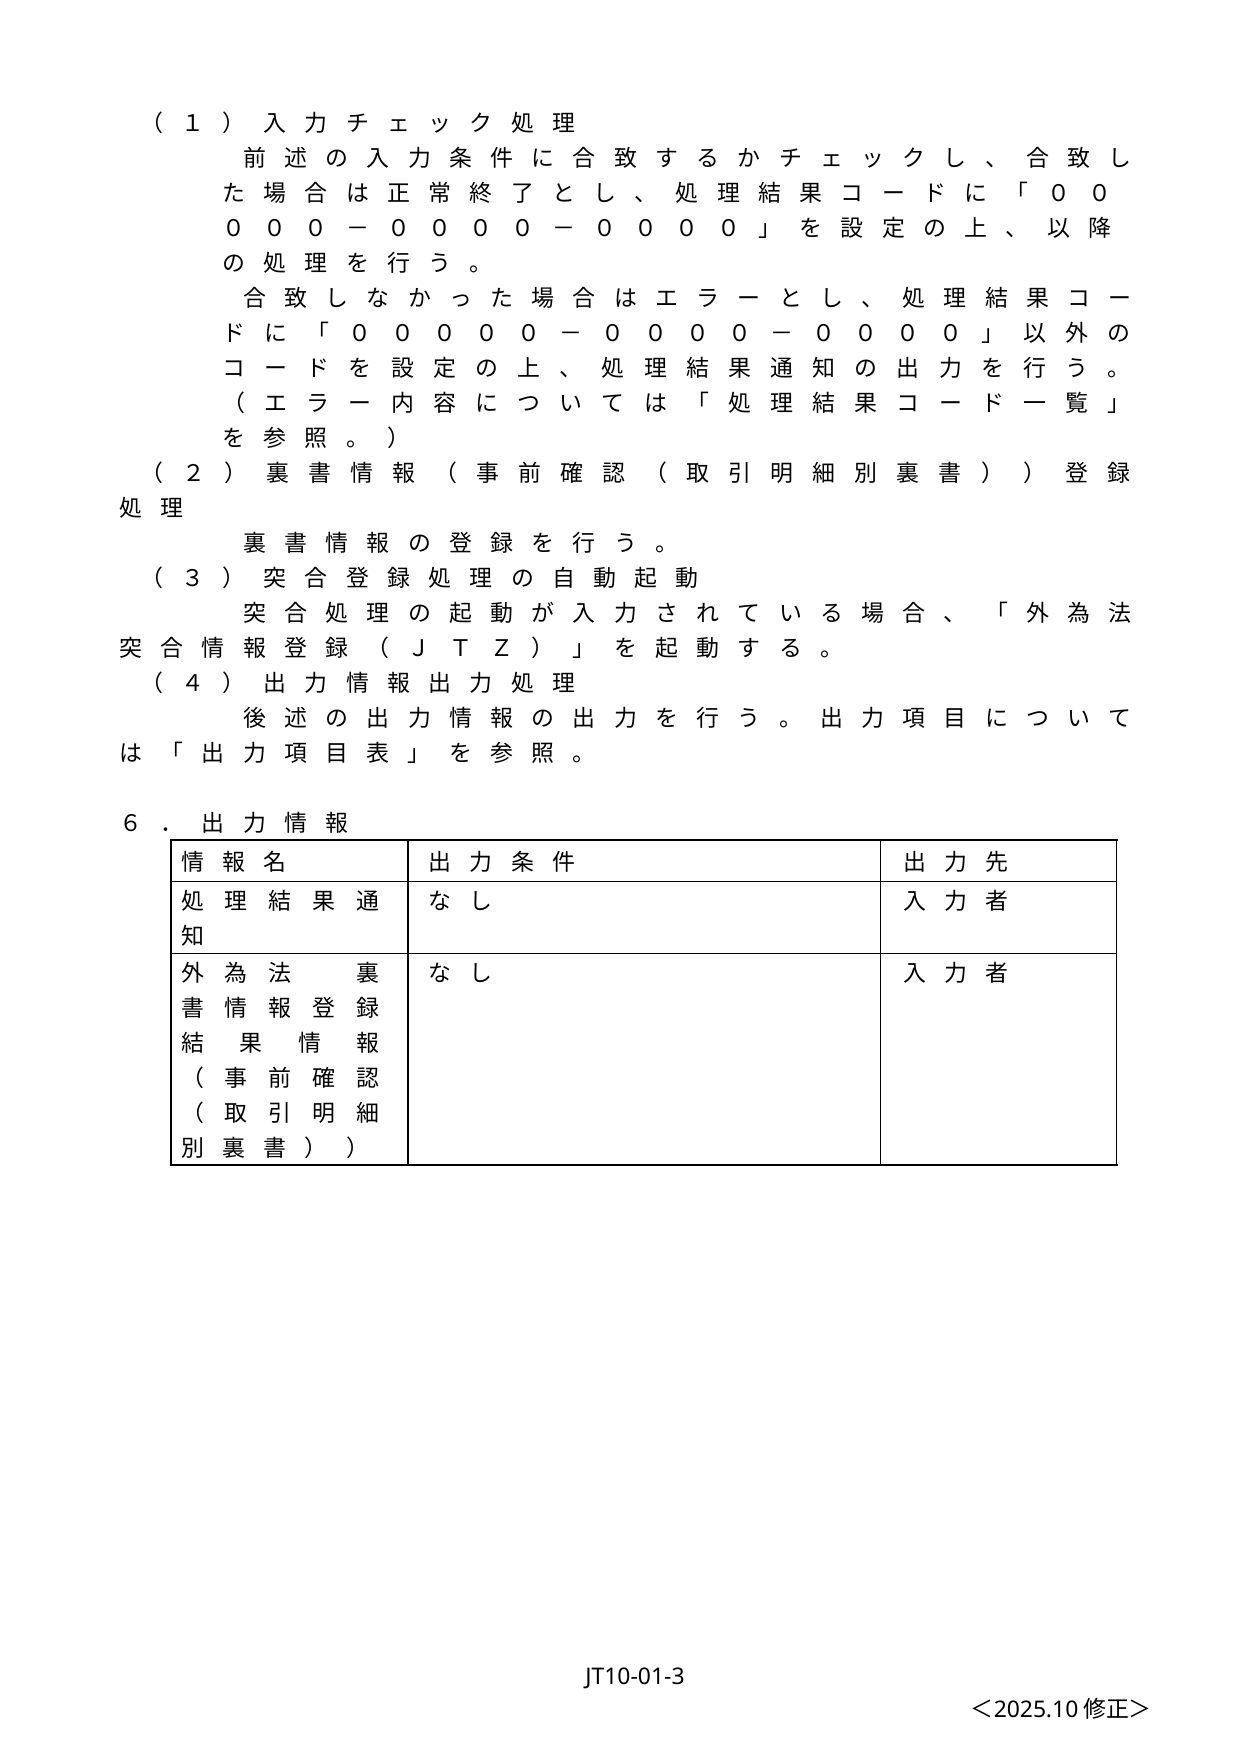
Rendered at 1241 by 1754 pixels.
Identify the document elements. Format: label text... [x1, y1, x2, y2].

text （３）突合登録処理の自動起動 [119, 559, 1150, 594]
table_cell 入力者 [881, 954, 1116, 1164]
text 後述の出力情報の出力を行う。出力項目については「出力項目表」を参照。 [119, 699, 1150, 769]
table_header 出力先 [881, 841, 1116, 881]
table_cell なし [409, 954, 880, 1164]
text 合致しなかった場合はエラーとし、処理結果コードに「０００００－００００－００００」以外のコードを設定の上、処理結果通知の出力を行う。（エラー内容については「処理結果コード一覧」を参照。） [202, 279, 1150, 454]
table_cell 入力者 [881, 882, 1116, 952]
text （２）裏書情報（事前確認（取引明細別裏書））登録処理 [119, 454, 1150, 524]
table_cell 外為法 裏書情報登録結果情報（事前確認（取引明細別裏書）） [172, 954, 407, 1164]
table_cell なし [409, 882, 880, 952]
text 前述の入力条件に合致するかチェックし、合致した場合は正常終了とし、処理結果コードに「０００００－００００－００００」を設定の上、以降の処理を行う。 [202, 139, 1150, 279]
text 突合処理の起動が入力されている場合、「外為法 突合情報登録（ＪＴＺ）」を起動する。 [119, 594, 1150, 664]
text （４）出力情報出力処理 [119, 664, 1150, 699]
table_header 出力条件 [409, 841, 880, 881]
text （１）入力チェック処理 [119, 104, 1150, 139]
text 裏書情報の登録を行う。 [119, 524, 1150, 559]
table_header 情報名 [172, 841, 407, 881]
text ６．出力情報 [119, 804, 1150, 839]
table_cell 処理結果通知 [172, 882, 407, 952]
